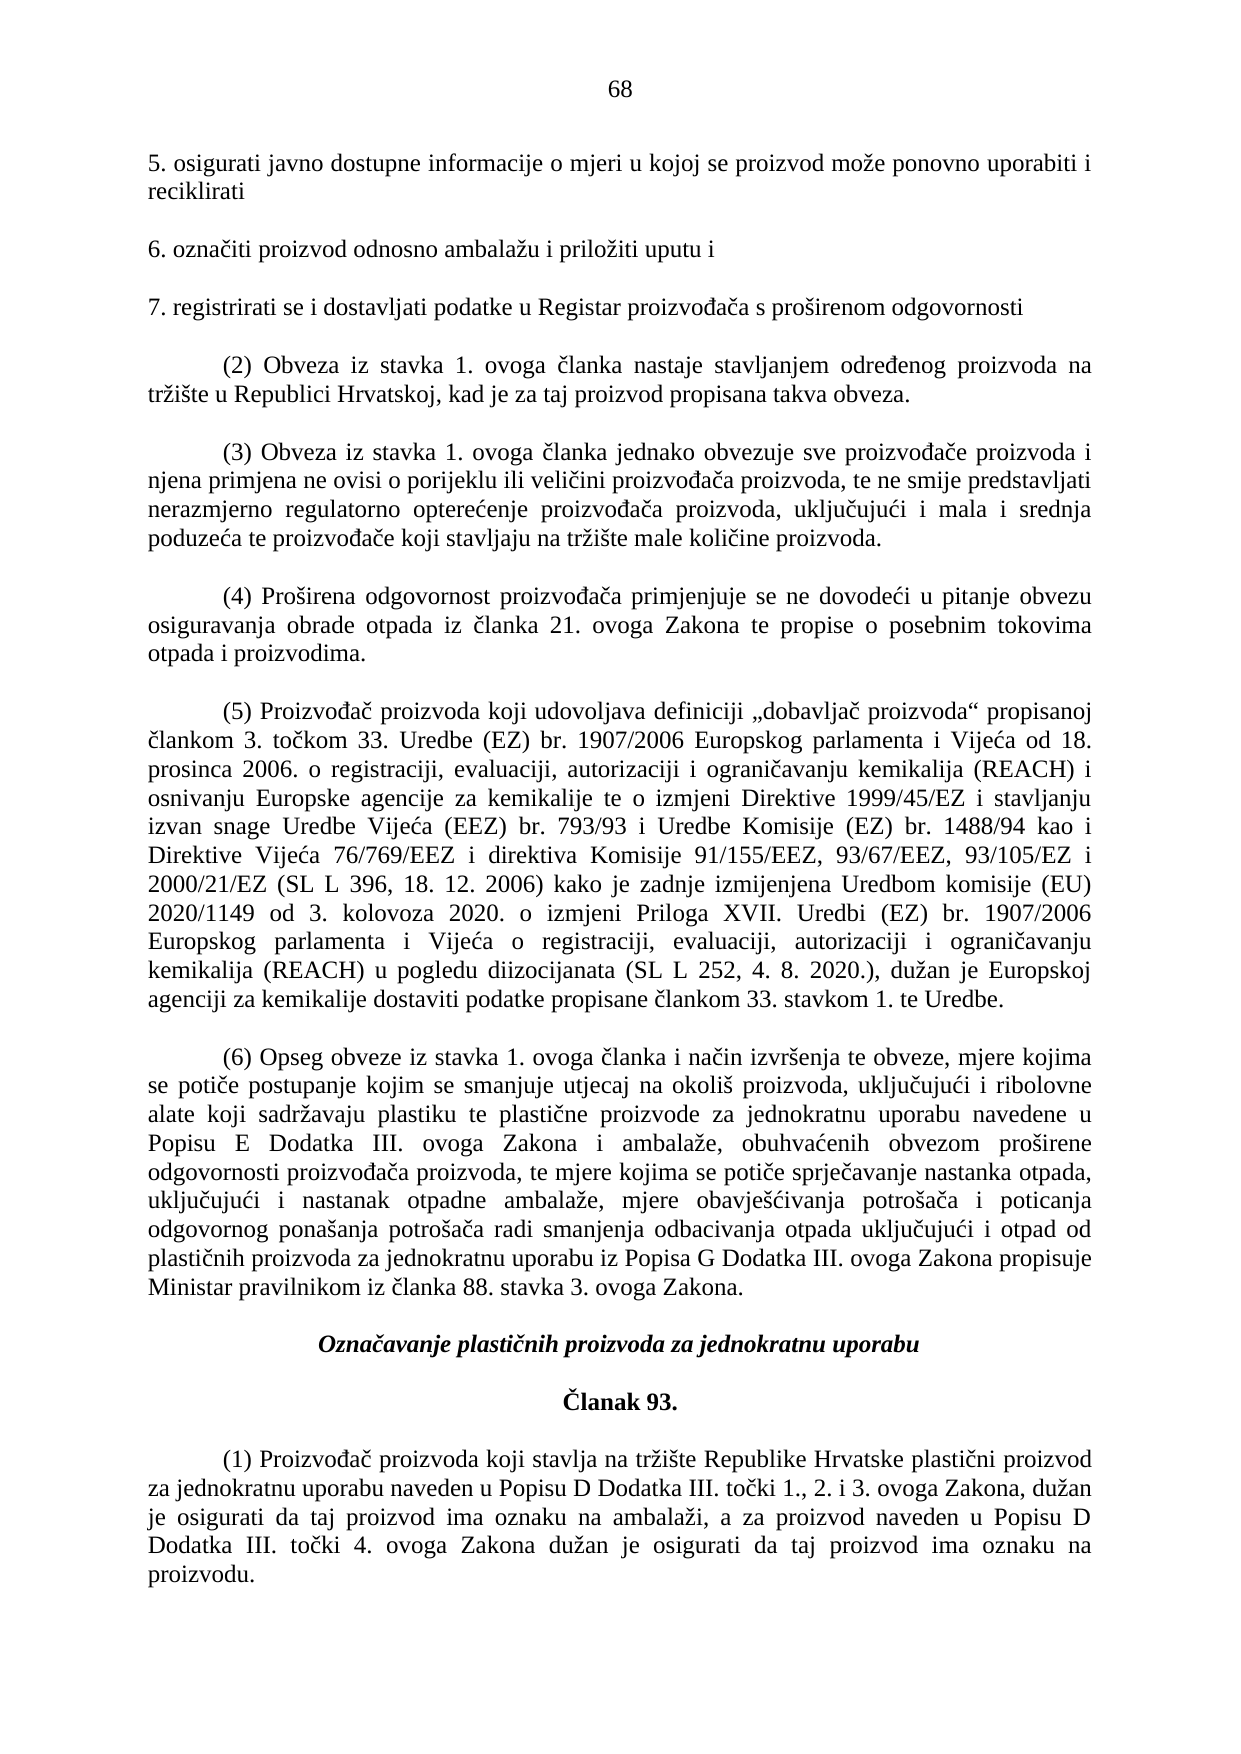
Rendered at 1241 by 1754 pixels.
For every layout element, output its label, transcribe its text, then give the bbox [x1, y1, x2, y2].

text (4) Proširena odgovornost proizvođača primjenjuje se ne dovodeći u pitanje obvezu osiguravanja obrade otpada iz članka 21. ovoga Zakona te propise o posebnim tokovima otpada i proizvodima. [148, 581, 1093, 667]
text Označavanje plastičnih proizvoda za jednokratnu uporabu [148, 1329, 1093, 1358]
text Članak 93. [148, 1387, 1093, 1416]
text 6. označiti proizvod odnosno ambalažu i priložiti uputu i [148, 234, 1093, 263]
text (5) Proizvođač proizvoda koji udovoljava definiciji „dobavljač proizvoda“ propisanoj člankom 3. točkom 33. Uredbe (EZ) br. 1907/2006 Europskog parlamenta i Vijeća od 18. prosinca 2006. o registraciji, evaluaciji, autorizaciji i ograničavanju kemikalija (REACH) i osnivanju Europske agencije za kemikalije te o izmjeni Direktive 1999/45/EZ i stavljanju izvan snage Uredbe Vijeća (EEZ) br. 793/93 i Uredbe Komisije (EZ) br. 1488/94 kao i Direktive Vijeća 76/769/EEZ i direktiva Komisije 91/155/EEZ, 93/67/EEZ, 93/105/EZ i 2000/21/EZ (SL L 396, 18. 12. 2006) kako je zadnje izmijenjena Uredbom komisije (EU) 2020/1149 оd 3. kolovoza 2020. o izmjeni Priloga XVII. Uredbi (EZ) br. 1907/2006 Europskog parlamenta i Vijeća o registraciji, evaluaciji, autorizaciji i ograničavanju kemikalija (REACH) u pogledu diizocijanata (SL L 252, 4. 8. 2020.), dužan je Europskoj agenciji za kemikalije dostaviti podatke propisane člankom 33. stavkom 1. te Uredbe. [148, 696, 1093, 1013]
text (3) Obveza iz stavka 1. ovoga članka jednako obvezuje sve proizvođače proizvoda i njena primjena ne ovisi o porijeklu ili veličini proizvođača proizvoda, te ne smije predstavljati nerazmjerno regulatorno opterećenje proizvođača proizvoda, uključujući i mala i srednja poduzeća te proizvođače koji stavljaju na tržište male količine proizvoda. [148, 437, 1093, 552]
text (1) Proizvođač proizvoda koji stavlja na tržište Republike Hrvatske plastični proizvod za jednokratnu uporabu naveden u Popisu D Dodatka III. točki 1., 2. i 3. ovoga Zakona, dužan je osigurati da taj proizvod ima oznaku na ambalaži, a za proizvod naveden u Popisu D Dodatka III. točki 4. ovoga Zakona dužan je osigurati da taj proizvod ima oznaku na proizvodu. [148, 1444, 1093, 1588]
text (2) Obveza iz stavka 1. ovoga članka nastaje stavljanjem određenog proizvoda na tržište u Republici Hrvatskoj, kad je za taj proizvod propisana takva obveza. [148, 350, 1093, 408]
text (6) Opseg obveze iz stavka 1. ovoga članka i način izvršenja te obveze, mjere kojima se potiče postupanje kojim se smanjuje utjecaj na okoliš proizvoda, uključujući i ribolovne alate koji sadržavaju plastiku te plastične proizvode za jednokratnu uporabu navedene u Popisu E Dodatka III. ovoga Zakona i ambalaže, obuhvaćenih obvezom proširene odgovornosti proizvođača proizvoda, te mjere kojima se potiče sprječavanje nastanka otpada, uključujući i nastanak otpadne ambalaže, mjere obavješćivanja potrošača i poticanja odgovornog ponašanja potrošača radi smanjenja odbacivanja otpada uključujući i otpad od plastičnih proizvoda za jednokratnu uporabu iz Popisa G Dodatka III. ovoga Zakona propisuje Ministar pravilnikom iz članka 88. stavka 3. ovoga Zakona. [148, 1042, 1093, 1301]
text 7. registrirati se i dostavljati podatke u Registar proizvođača s proširenom odgovornosti [148, 292, 1093, 321]
text 5. osigurati javno dostupne informacije o mjeri u kojoj se proizvod može ponovno uporabiti i reciklirati [148, 148, 1093, 205]
